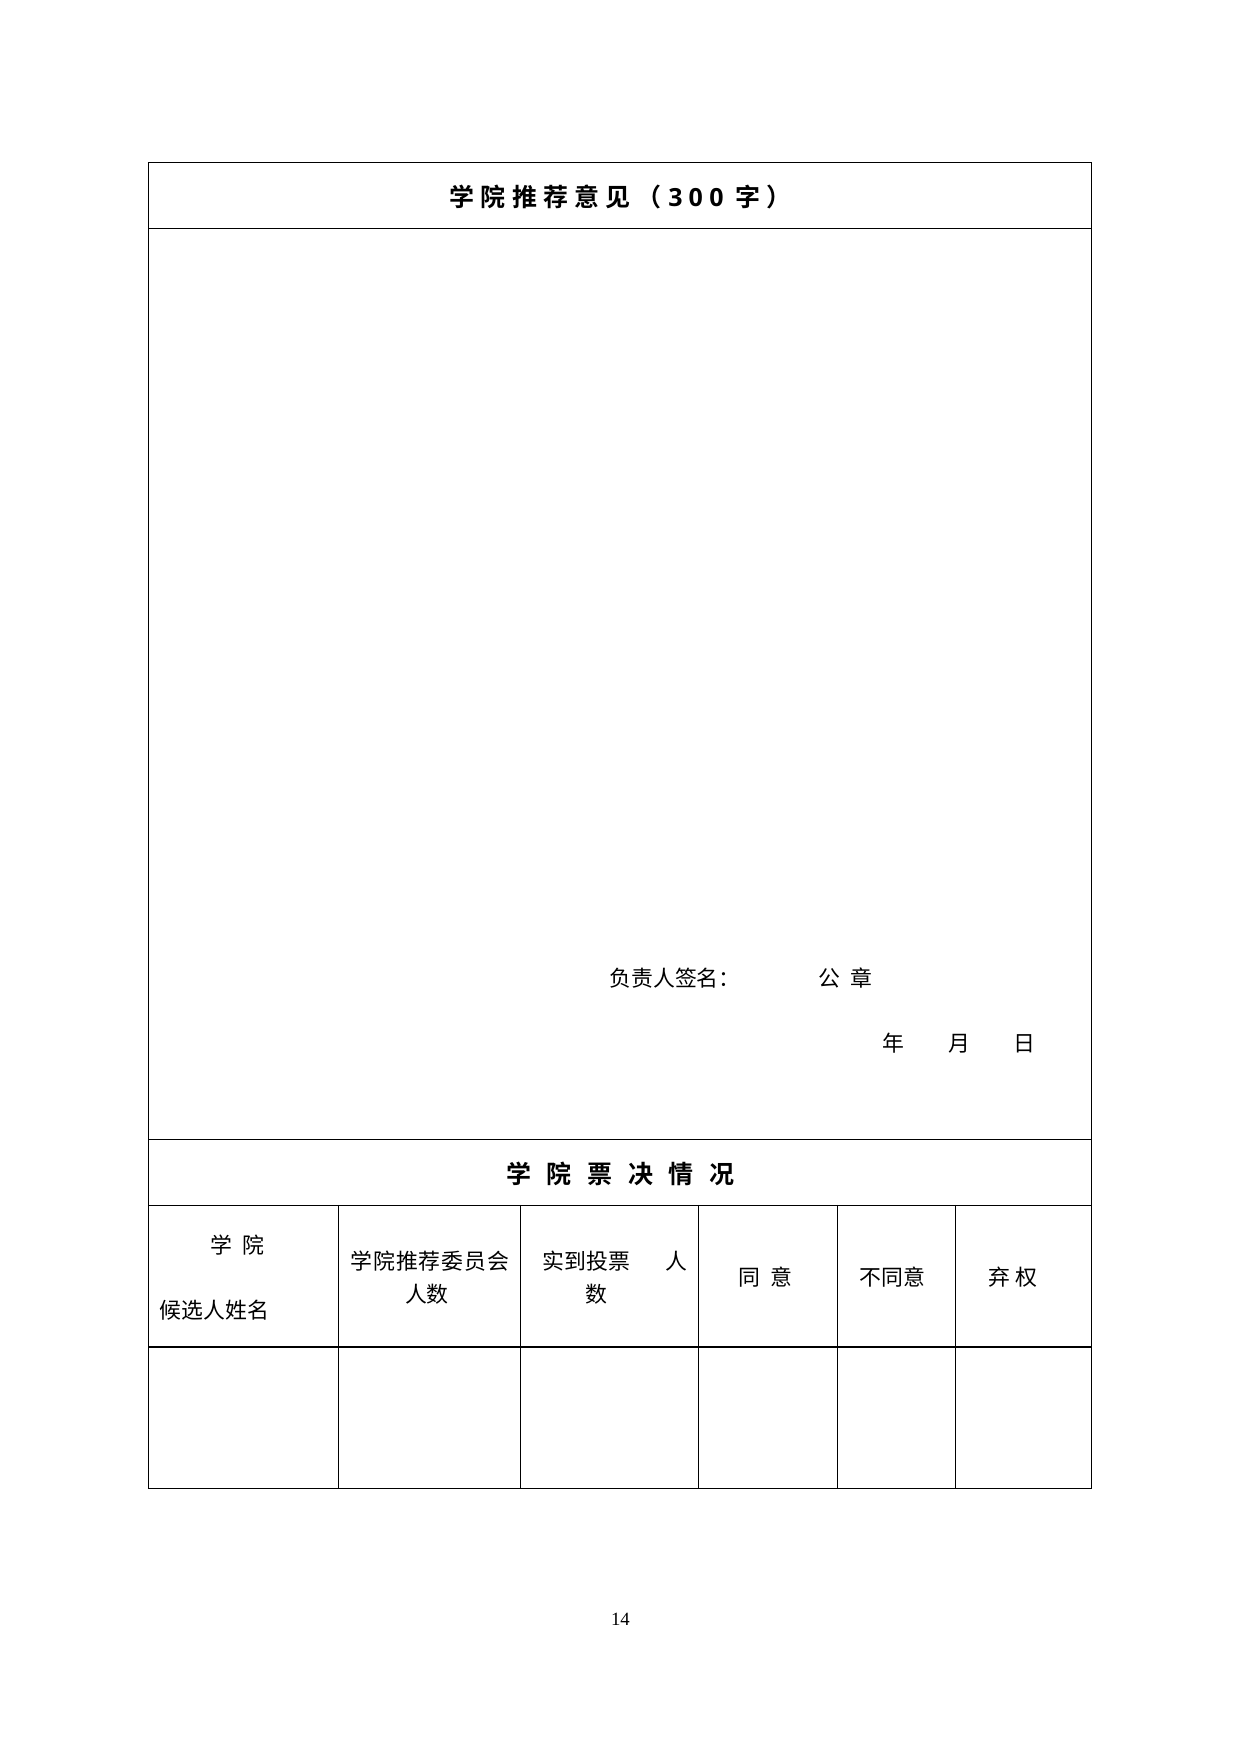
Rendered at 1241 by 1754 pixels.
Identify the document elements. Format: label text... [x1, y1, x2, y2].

table_cell [838, 1348, 955, 1488]
table_cell 负责人签名： 公 章 年 月 日 [149, 229, 1091, 1139]
table_cell [149, 1348, 338, 1488]
table_cell [699, 1348, 837, 1488]
table_cell 学院票决情况 [149, 1140, 1091, 1205]
table_cell [521, 1348, 698, 1488]
table_cell 实到投票 人 数 [521, 1206, 698, 1346]
table_cell 同 意 [699, 1206, 837, 1346]
table_cell 弃 权 [956, 1206, 1091, 1346]
table_cell 学院推荐意见（300字） [149, 163, 1091, 228]
table_cell [339, 1348, 520, 1488]
table_cell 不同意 [838, 1206, 955, 1346]
table_cell 学 院 候选人姓名 [149, 1206, 338, 1346]
table_cell [956, 1348, 1091, 1488]
table_cell 学院推荐委员会人数 [339, 1206, 520, 1346]
